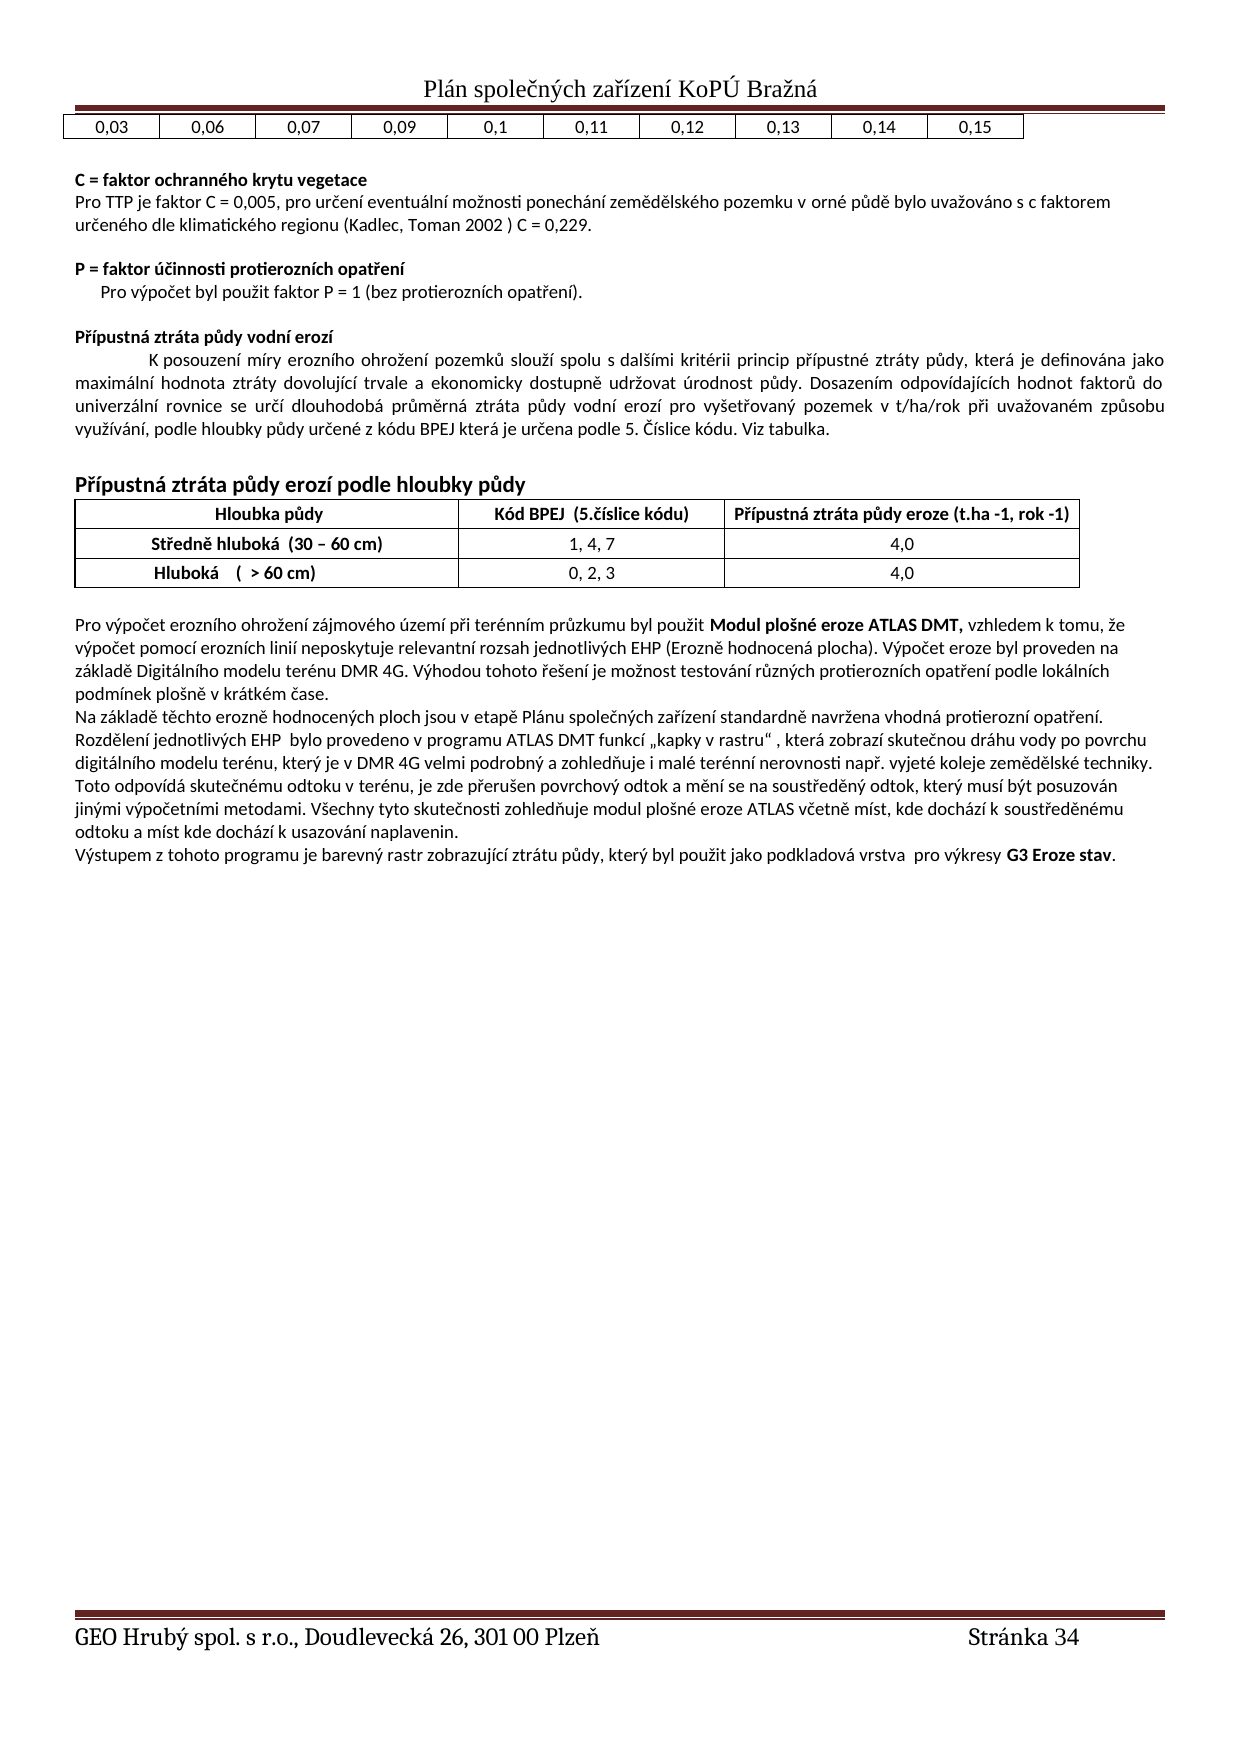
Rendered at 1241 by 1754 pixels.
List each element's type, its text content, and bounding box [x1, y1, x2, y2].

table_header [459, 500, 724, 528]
text Přípustná ztráta půdy erozí podle hloubky půdy [75, 470, 1165, 498]
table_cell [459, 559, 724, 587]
text K posouzení míry erozního ohrožení pozemků slouží spolu s dalšími kritérii princip přípustné ztráty půdy, která je definována jako maximální hodnota ztráty dovolující trvale a ekonomicky dostupně udržovat úrodnost půdy. Dosazením odpovídajících hodnot faktorů do univerzální rovnice se určí dlouhodobá průměrná ztráta půdy vodní erozí pro vyšetřovaný pozemek v t/ha/rok při uvažovaném způsobu využívání, podle hloubky půdy určené z kódu BPEJ která je určena podle 5. Číslice kódu. Viz tabulka. [75, 348, 1165, 440]
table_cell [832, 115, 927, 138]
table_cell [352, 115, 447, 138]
text Výstupem z tohoto programu je barevný rastr zobrazující ztrátu půdy, který byl použit jako podkladová vrstva pro výkresy G3 Eroze stav. [75, 843, 1165, 866]
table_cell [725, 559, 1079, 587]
text Pro výpočet byl použit faktor P = 1 (bez protierozních opatření). [75, 280, 1165, 303]
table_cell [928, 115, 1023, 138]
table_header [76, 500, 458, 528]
text Přípustná ztráta půdy vodní erozí [75, 326, 1165, 348]
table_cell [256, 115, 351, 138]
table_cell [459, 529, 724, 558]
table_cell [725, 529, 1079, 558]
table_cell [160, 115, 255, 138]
text P = faktor účinnosti protierozních opatření [75, 257, 1165, 280]
text Pro TTP je faktor C = 0,005, pro určení eventuální možnosti ponechání zemědělského pozemku v orné půdě bylo uvažováno s c faktorem určeného dle klimatického regionu (Kadlec, Toman 2002 ) C = 0,229. [75, 191, 1165, 237]
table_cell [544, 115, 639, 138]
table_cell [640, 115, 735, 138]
text Na základě těchto erozně hodnocených ploch jsou v etapě Plánu společných zařízení standardně navržena vhodná protierozní opatření. Rozdělení jednotlivých EHP bylo provedeno v programu ATLAS DMT funkcí „kapky v rastru“ , která zobrazí skutečnou dráhu vody po povrchu digitálního modelu terénu, který je v DMR 4G velmi podrobný a zohledňuje i malé terénní nerovnosti např. vyjeté koleje zemědělské techniky. Toto odpovídá skutečnému odtoku v terénu, je zde přerušen povrchový odtok a mění se na soustředěný odtok, který musí být posuzován jinými výpočetními metodami. Všechny tyto skutečnosti zohledňuje modul plošné eroze ATLAS včetně míst, kde dochází k soustředěnému odtoku a míst kde dochází k usazování naplavenin. [75, 705, 1165, 843]
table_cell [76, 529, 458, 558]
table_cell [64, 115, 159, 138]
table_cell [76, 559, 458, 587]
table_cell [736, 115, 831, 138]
text Pro výpočet erozního ohrožení zájmového území při terénním průzkumu byl použit Modul plošné eroze ATLAS DMT, vzhledem k tomu, že výpočet pomocí erozních linií neposkytuje relevantní rozsah jednotlivých EHP (Erozně hodnocená plocha). Výpočet eroze byl proveden na základě Digitálního modelu terénu DMR 4G. Výhodou tohoto řešení je možnost testování různých protierozních opatření podle lokálních podmínek plošně v krátkém čase. [75, 614, 1165, 705]
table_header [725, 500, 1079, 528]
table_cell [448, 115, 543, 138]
text C = faktor ochranného krytu vegetace [75, 168, 1165, 191]
